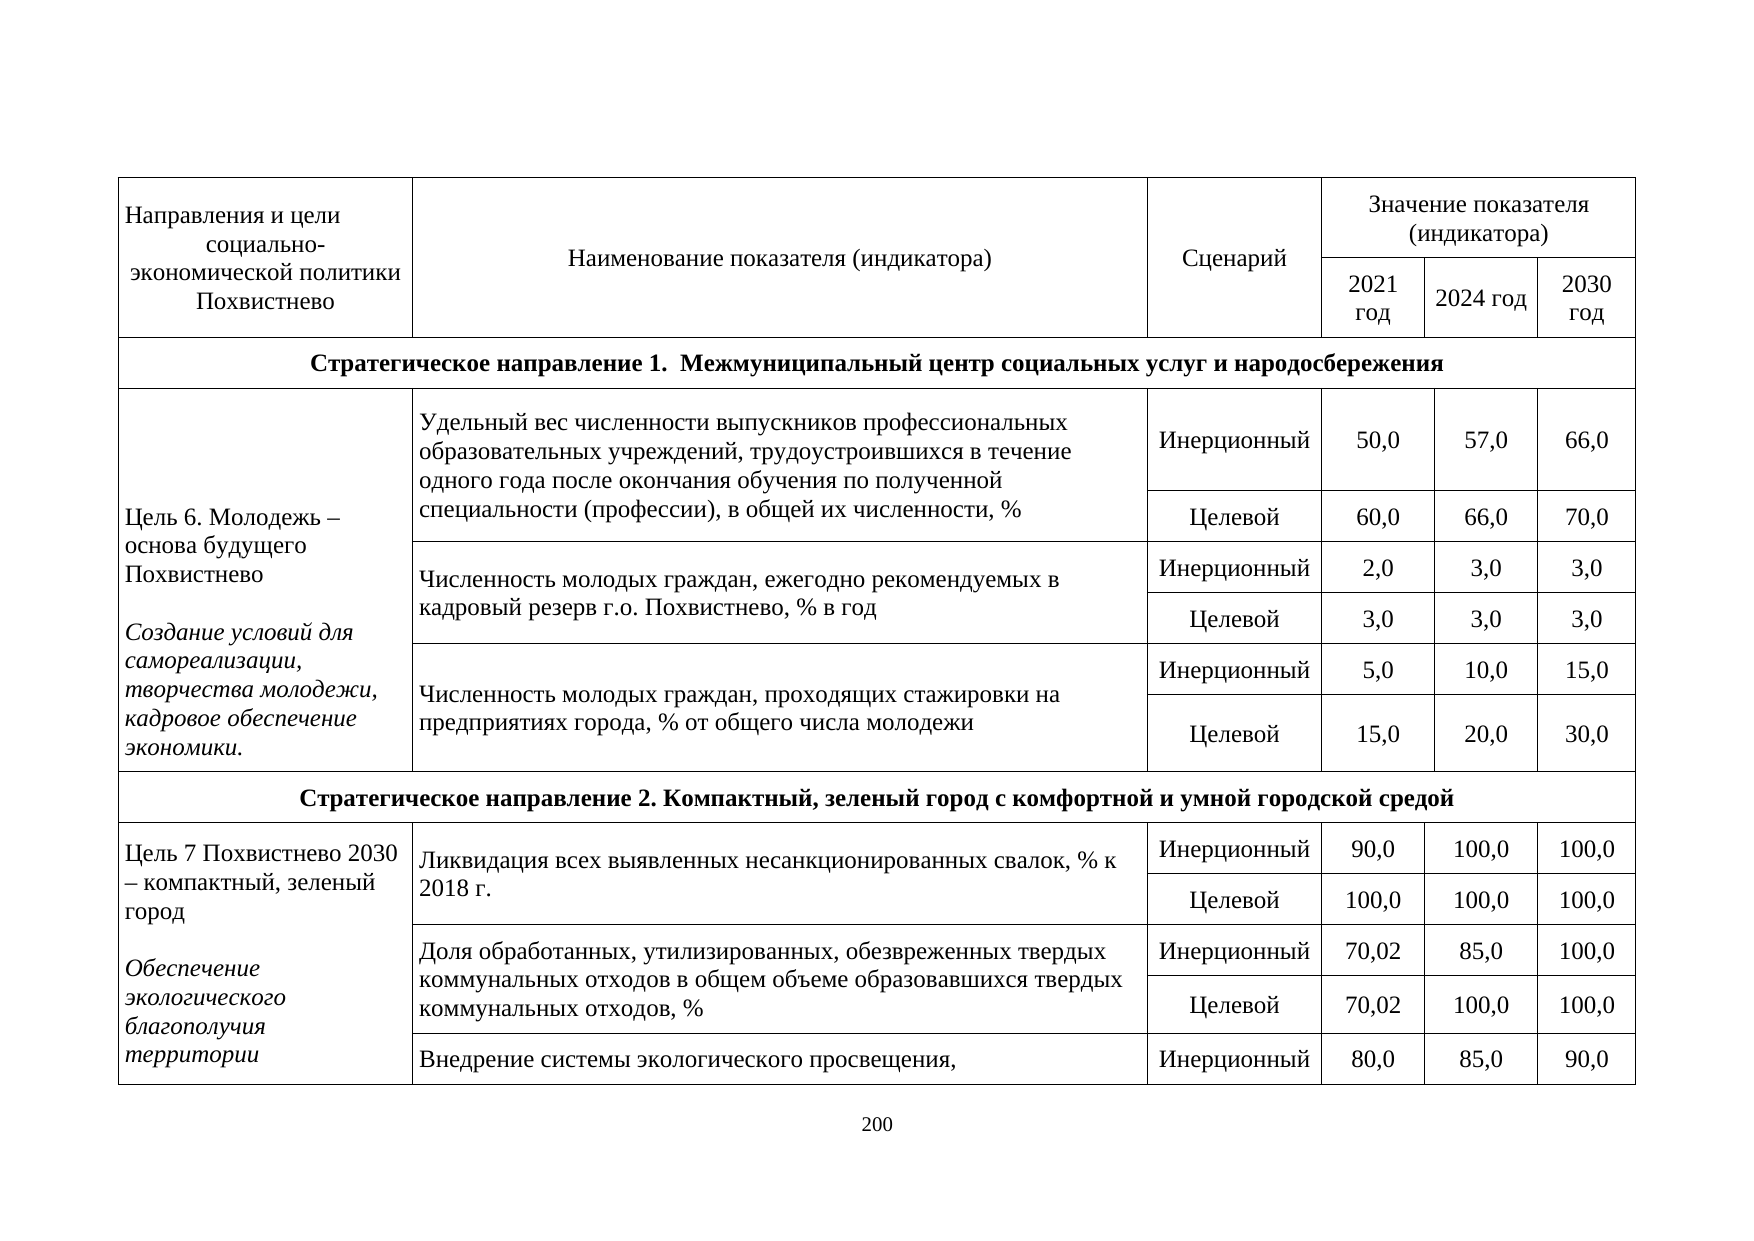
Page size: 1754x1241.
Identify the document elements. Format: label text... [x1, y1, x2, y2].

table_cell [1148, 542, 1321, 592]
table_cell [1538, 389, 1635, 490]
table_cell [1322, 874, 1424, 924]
table_header Направления и цели социально-экономической политики Похвистнево [119, 178, 412, 337]
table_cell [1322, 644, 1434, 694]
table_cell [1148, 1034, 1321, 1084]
table_header Наименование показателя (индикатора) [413, 178, 1147, 337]
table_header Сценарий [1148, 178, 1321, 337]
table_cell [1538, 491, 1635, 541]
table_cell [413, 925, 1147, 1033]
table_cell 2030 год [1538, 258, 1635, 337]
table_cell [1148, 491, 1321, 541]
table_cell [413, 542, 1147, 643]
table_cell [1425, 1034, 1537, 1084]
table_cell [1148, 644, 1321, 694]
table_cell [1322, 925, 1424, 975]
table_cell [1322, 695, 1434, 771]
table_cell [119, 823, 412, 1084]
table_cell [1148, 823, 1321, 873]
table_cell 2021 год [1322, 258, 1424, 337]
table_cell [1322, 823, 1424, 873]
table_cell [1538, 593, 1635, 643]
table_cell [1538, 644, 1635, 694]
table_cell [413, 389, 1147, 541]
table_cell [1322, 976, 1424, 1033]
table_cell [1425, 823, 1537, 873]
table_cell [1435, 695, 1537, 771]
table_header Значение показателя (индикатора) [1322, 178, 1635, 257]
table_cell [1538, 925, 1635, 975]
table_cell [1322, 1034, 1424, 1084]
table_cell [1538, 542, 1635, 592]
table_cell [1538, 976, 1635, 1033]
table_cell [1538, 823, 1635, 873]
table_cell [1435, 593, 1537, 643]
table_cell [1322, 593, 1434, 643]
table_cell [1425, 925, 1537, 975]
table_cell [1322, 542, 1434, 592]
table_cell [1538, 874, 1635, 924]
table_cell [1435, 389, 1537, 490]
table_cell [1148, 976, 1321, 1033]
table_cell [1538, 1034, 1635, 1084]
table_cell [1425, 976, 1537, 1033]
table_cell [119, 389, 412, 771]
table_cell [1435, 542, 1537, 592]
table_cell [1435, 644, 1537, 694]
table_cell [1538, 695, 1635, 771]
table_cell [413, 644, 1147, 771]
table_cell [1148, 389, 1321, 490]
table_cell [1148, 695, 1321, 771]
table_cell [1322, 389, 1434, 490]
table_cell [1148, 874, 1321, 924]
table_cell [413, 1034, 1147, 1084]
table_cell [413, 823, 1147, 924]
table_cell Стратегическое направление 1. Межмуниципальный центр социальных услуг и народосбережения [119, 338, 1635, 388]
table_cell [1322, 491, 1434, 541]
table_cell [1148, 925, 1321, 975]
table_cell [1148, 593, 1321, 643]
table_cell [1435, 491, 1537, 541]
table_cell 2024 год [1425, 258, 1537, 337]
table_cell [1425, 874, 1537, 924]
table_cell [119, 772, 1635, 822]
